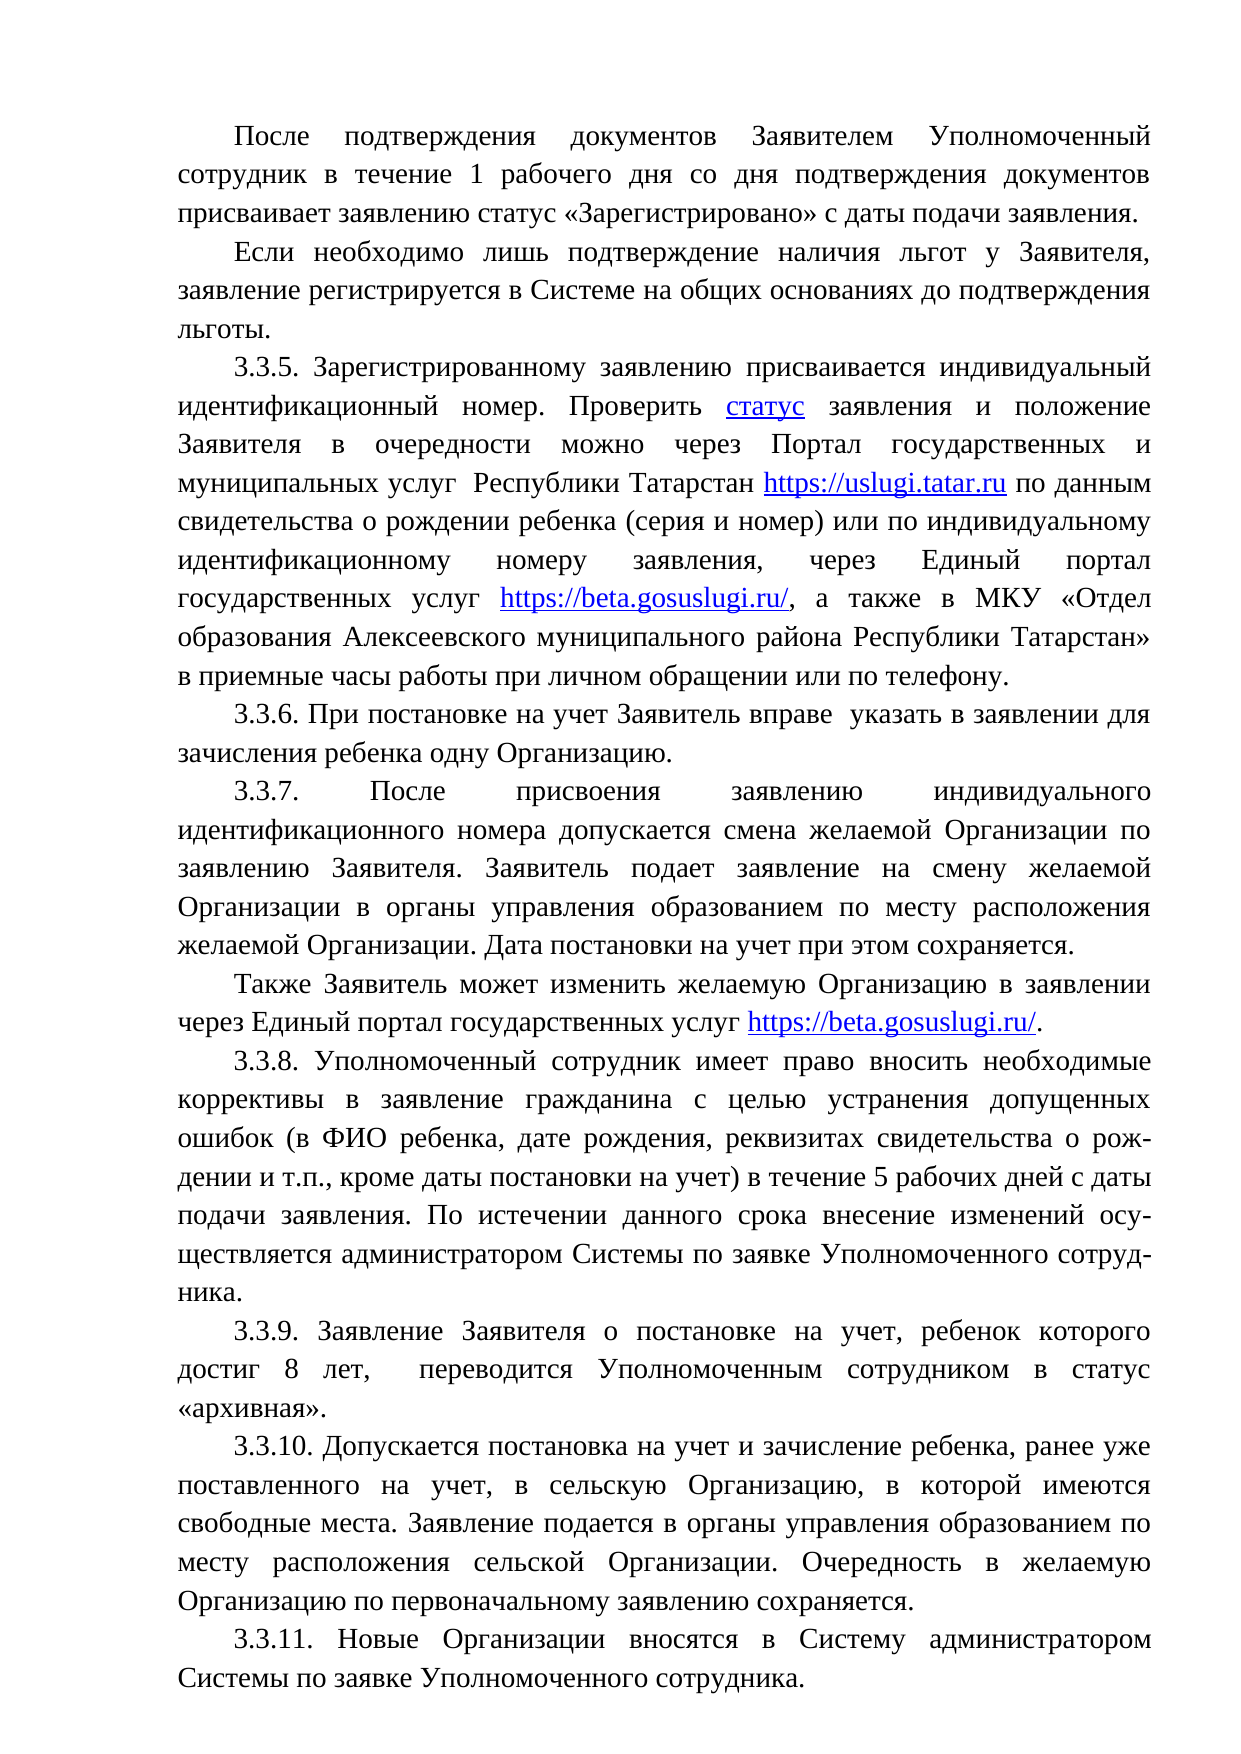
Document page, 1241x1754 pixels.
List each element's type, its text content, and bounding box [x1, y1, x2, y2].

text 3.3.10. Допускается постановка на учет и зачисление ребенка, ранее уже поставленного на учет, в сельскую Организацию, в которой имеются свободные места. Заявление подается в органы управления образованием по месту расположения сельской Организации. Очередность в желаемую Организацию по первоначальному заявлению сохраняется. [177, 1428, 1152, 1616]
text 3.3.6. При постановке на учет Заявитель вправе указать в заявлении для зачисления ребенка одну Организацию. [177, 696, 1152, 768]
text Если необходимо лишь подтверждение наличия льгот у Заявителя, заявление регистрируется в Системе на общих основаниях до подтверждения льготы. [177, 234, 1152, 344]
text 3.3.7. После присвоения заявлению индивидуального идентификационного номера допускается смена желаемой Организации по заявлению Заявителя. Заявитель подает заявление на смену желаемой Организации в органы управления образованием по месту расположения желаемой Организации. Дата постановки на учет при этом сохраняется. [177, 773, 1152, 961]
text После подтверждения документов Заявителем Уполномоченный сотрудник в течение 1 рабочего дня со дня подтверждения документов присваивает заявлению статус «Зарегистрировано» с даты подачи заявления. [177, 118, 1152, 229]
text 3.3.9. Заявление Заявителя о постановке на учет, ребенок которого достиг 8 лет, переводится Уполномоченным сотрудником в статус «архивная». [177, 1313, 1152, 1423]
text 3.3.5. Зарегистрированному заявлению присваивается индивидуальный идентификационный номер. Проверить статус заявления и положение Заявителя в очередности можно через Портал государственных и муниципальных услуг Республики Татарстан https://uslugi.tatar.ru по данным свидетельства о рождении ребенка (серия и номер) или по индивидуальному идентификационному номеру заявления, через Единый портал государственных услуг https://beta.gosuslugi.ru/, а также в МКУ «Отдел образования Алексеевского муниципального района Республики Татарстан» в приемные часы работы при личном обращении или по телефону. [177, 349, 1152, 691]
text 3.3.11. Новые Организации вносятся в Систему администратором Системы по заявке Уполномоченного сотрудника. [177, 1621, 1152, 1693]
text 3.3.8. Уполномоченный сотрудник имеет право вносить необходимые коррективы в заявление гражданина с целью устранения допущенных ошибок (в ФИО ребенка, дате рождения, реквизитах свидетельства о рождении и т.п., кроме даты постановки на учет) в течение 5 рабочих дней с даты подачи заявления. По истечении данного срока внесение изменений осуществляется администратором Системы по заявке Уполномоченного сотрудника. [177, 1043, 1152, 1308]
text Также Заявитель может изменить желаемую Организацию в заявлении через Единый портал государственных услуг https://beta.gosuslugi.ru/. [177, 966, 1152, 1038]
